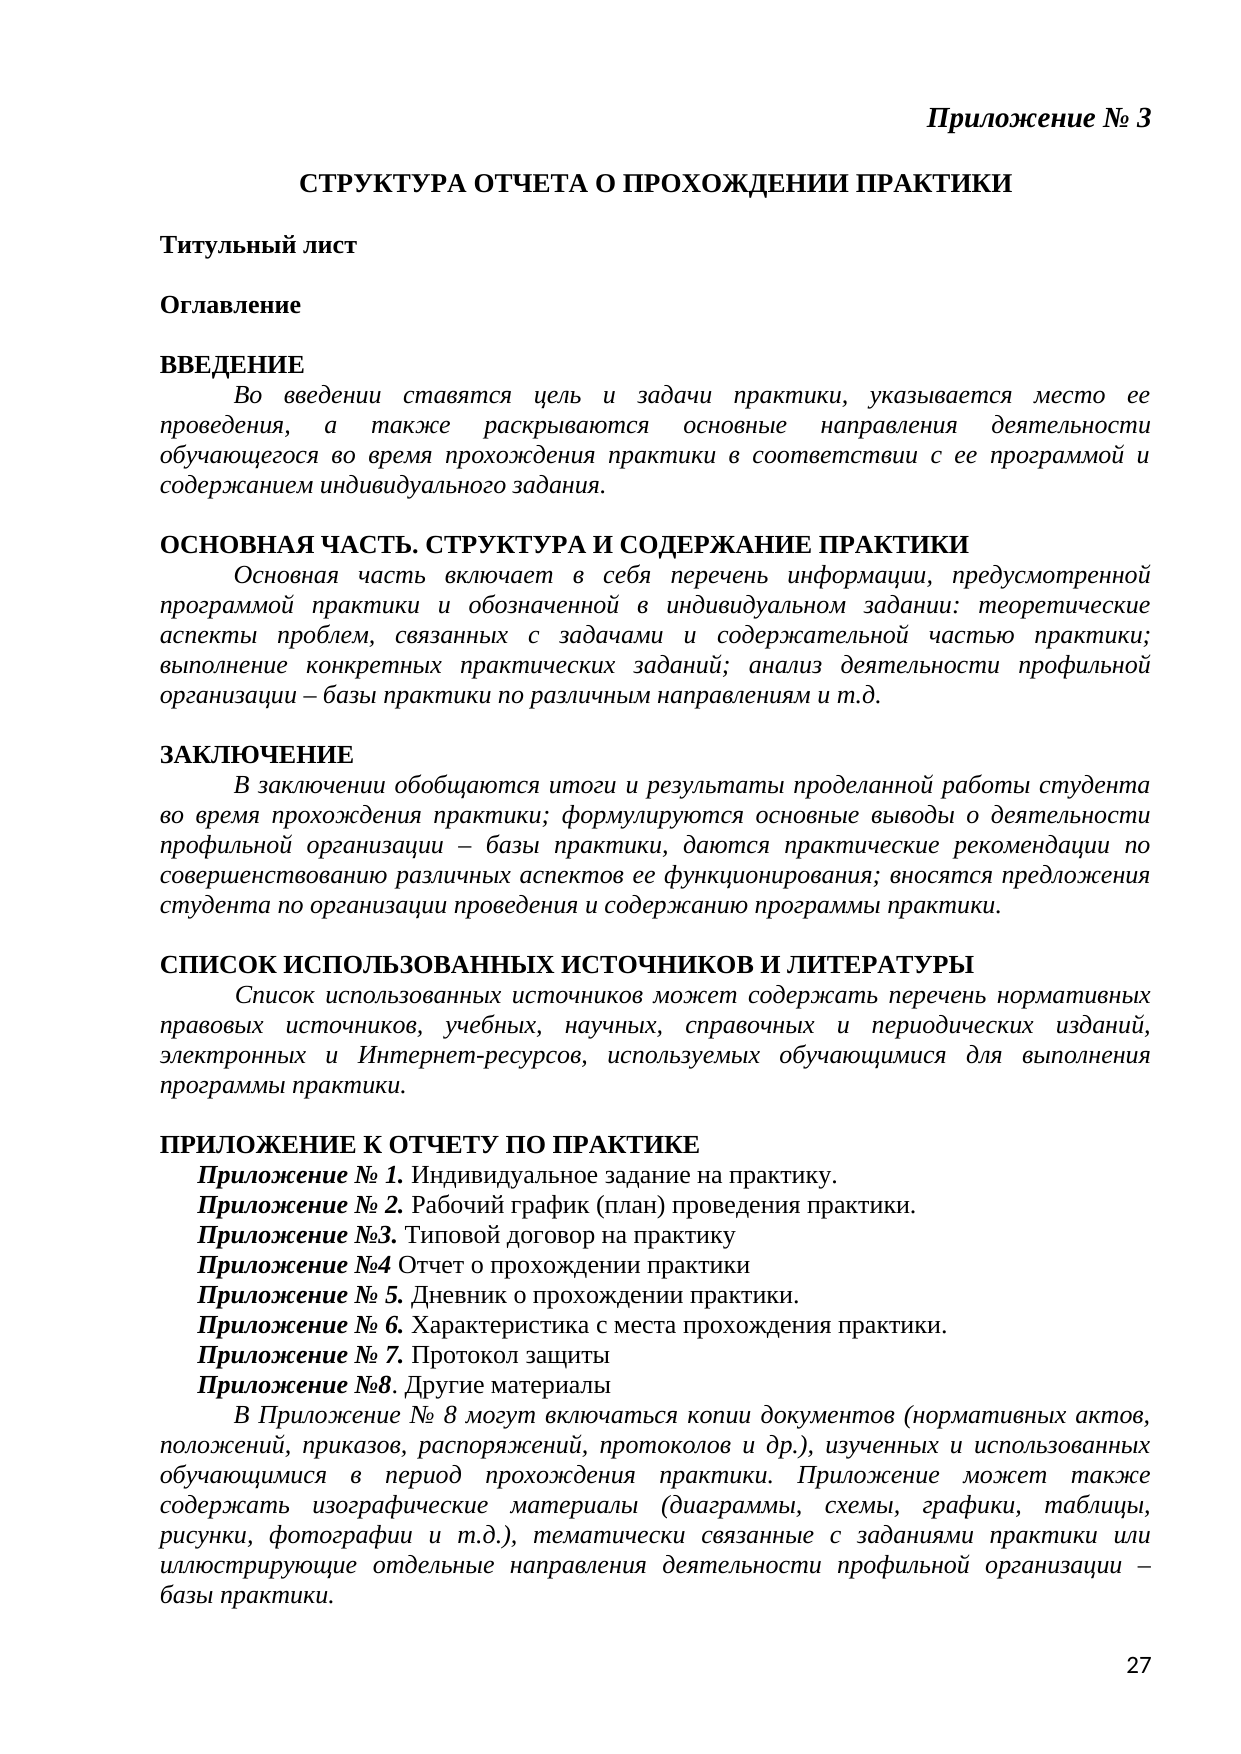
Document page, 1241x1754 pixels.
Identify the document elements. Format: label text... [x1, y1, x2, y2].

text СТРУКТУРА ОТЧЕТА о прохождении ПРАКТИКИ [159, 167, 1152, 199]
text Титульный лист [159, 229, 1152, 259]
text ОСНОВНАЯ ЧАСТЬ. СТРУКТУРА И СОДЕРЖАНИЕ ПРАКТИКИ [159, 529, 1152, 559]
text Приложение № 3 [159, 100, 1152, 134]
text Приложение № 7. Протокол защиты [159, 1339, 1152, 1369]
text Приложение №3. Типовой договор на практику [159, 1219, 1152, 1249]
text В Приложение № 8 могут включаться копии документов (нормативных актов, положений, приказов, распоряжений, протоколов и др.), изученных и использованных обучающимися в период прохождения практики. Приложение может также содержать изографические материалы (диаграммы, схемы, графики, таблицы, рисунки, фотографии и т.д.), тематически связанные с заданиями практики или иллюстрирующие отдельные направления деятельности профильной организации – базы практики. [159, 1399, 1152, 1609]
text ВВЕДЕНИЕ [159, 349, 1152, 379]
text Во введении ставятся цель и задачи практики, указывается место ее проведения, а также раскрываются основные направления деятельности обучающегося во время прохождения практики в соответствии с ее программой и содержанием индивидуального задания. [159, 379, 1152, 499]
text Приложение №4 Отчет о прохождении практики [159, 1249, 1152, 1279]
text Приложение №8. Другие материалы [159, 1369, 1152, 1399]
text Приложение № 5. Дневник о прохождении практики. [159, 1279, 1152, 1309]
text Приложение № 1. Индивидуальное задание на практику. [159, 1159, 1152, 1189]
text ПРИЛОЖЕНИЕ К ОТЧЕТУ ПО ПРАКТИКЕ [159, 1129, 1152, 1159]
text Основная часть включает в себя перечень информации, предусмотренной программой практики и обозначенной в индивидуальном задании: теоретические аспекты проблем, связанных с задачами и содержательной частью практики; выполнение конкретных практических заданий; анализ деятельности профильной организации – базы практики по различным направлениям и т.д. [159, 559, 1152, 709]
text Приложение № 6. Характеристика с места прохождения практики. [159, 1309, 1152, 1339]
text Приложение № 2. Рабочий график (план) проведения практики. [159, 1189, 1152, 1219]
text В заключении обобщаются итоги и результаты проделанной работы студента во время прохождения практики; формулируются основные выводы о деятельности профильной организации – базы практики, даются практические рекомендации по совершенствованию различных аспектов ее функционирования; вносятся предложения студента по организации проведения и содержанию программы практики. [159, 769, 1152, 919]
text СПИСОК ИСПОЛЬЗОВАННЫХ ИСТОЧНИКОВ И ЛИТЕРАТУРЫ [159, 949, 1152, 979]
text Список использованных источников может содержать перечень нормативных правовых источников, учебных, научных, справочных и периодических изданий, электронных и Интернет-ресурсов, используемых обучающимися для выполнения программы практики. [159, 979, 1152, 1099]
text ЗАКЛЮЧЕНИЕ [159, 739, 1152, 769]
text Оглавление [159, 289, 1152, 319]
